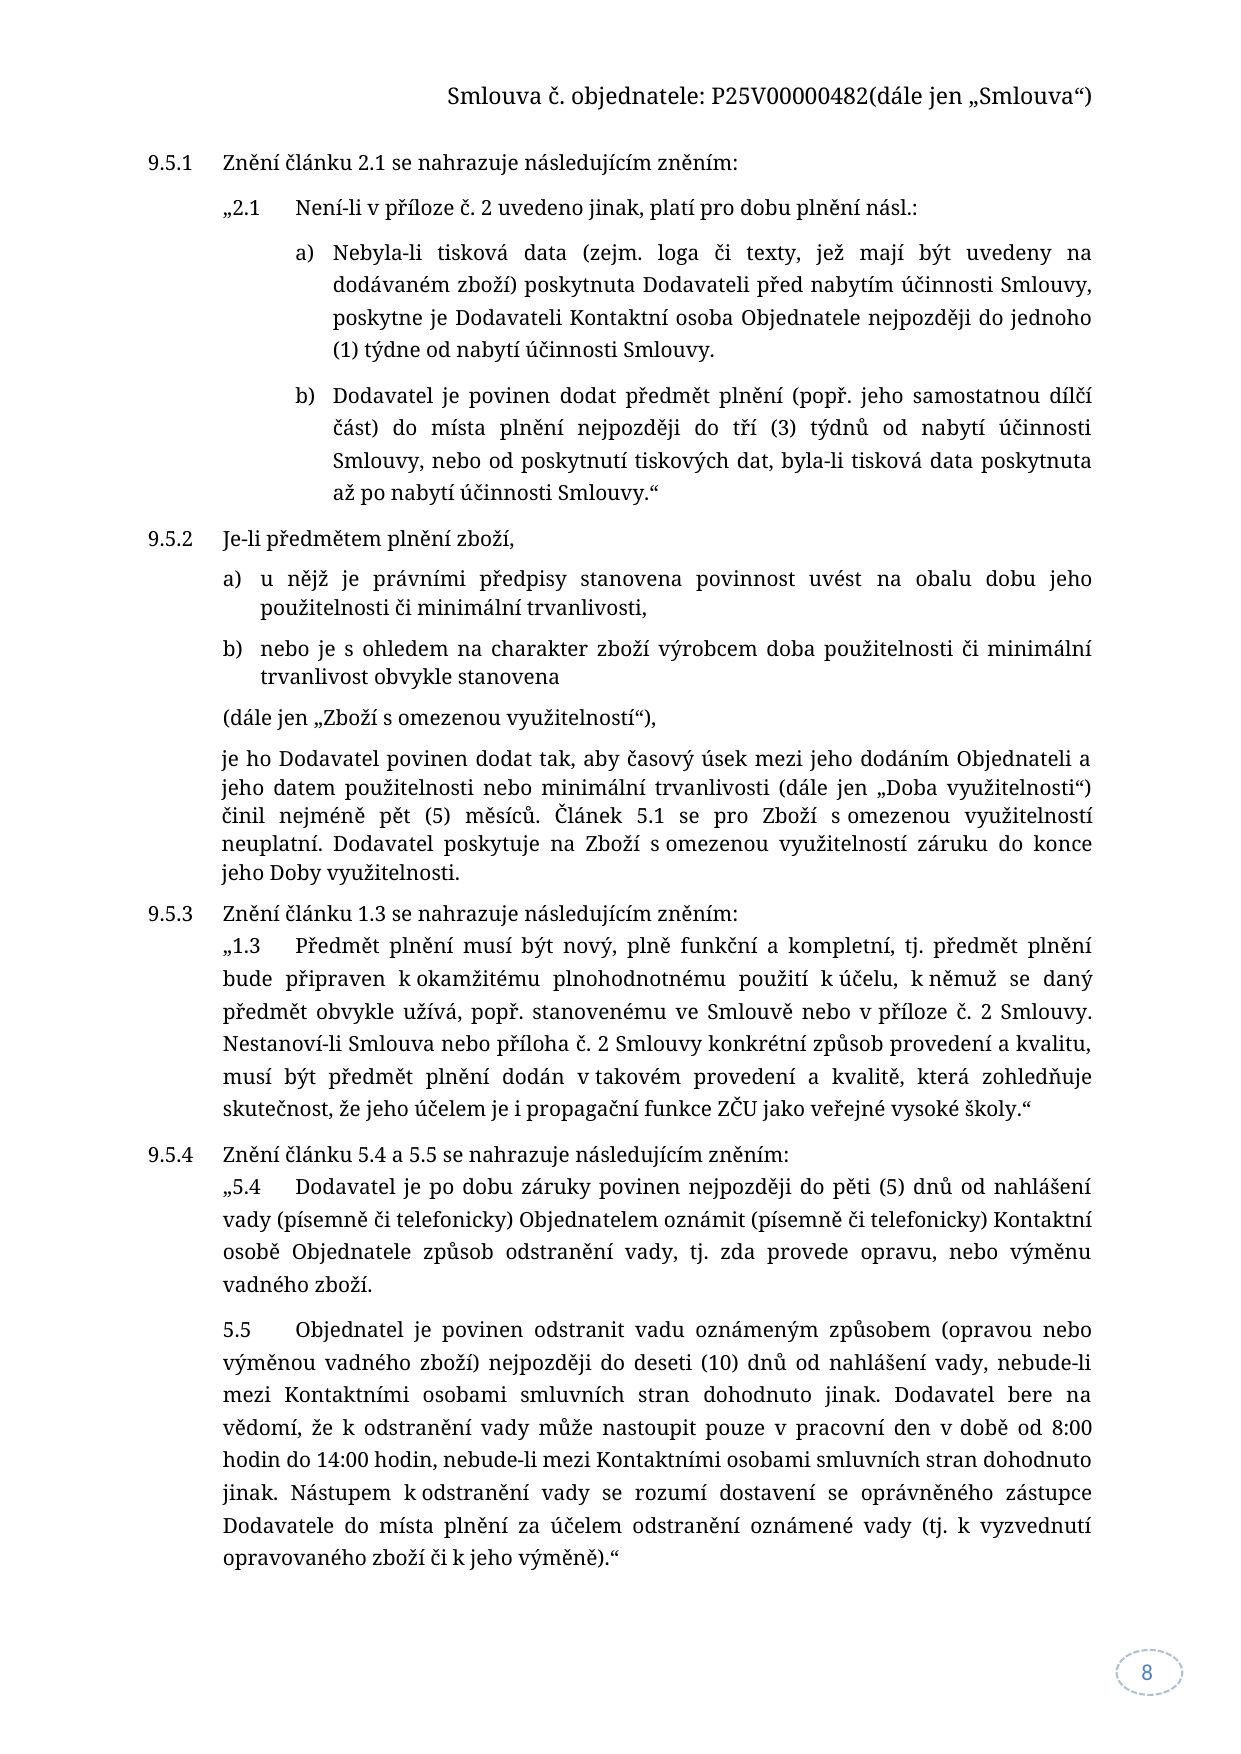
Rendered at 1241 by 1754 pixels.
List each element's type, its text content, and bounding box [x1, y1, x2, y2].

list Nebyla-li tisková data (zejm. loga či texty, jež mají být uvedeny na dodávaném zboží) poskytnuta Dodavateli před nabytím účinnosti Smlouvy, poskytne je Dodavateli Kontaktní osoba Objednatele nejpozději do jednoho (1) týdne od nabytí účinnosti Smlouvy. [295, 238, 1093, 364]
list 5.5 Objednatel je povinen odstranit vadu oznámeným způsobem (opravou nebo výměnou vadného zboží) nejpozději do deseti (10) dnů od nahlášení vady, nebude-li mezi Kontaktními osobami smluvních stran dohodnuto jinak. Dodavatel bere na vědomí, že k odstranění vady může nastoupit pouze v pracovní den v době od 8:00 hodin do 14:00 hodin, nebude-li mezi Kontaktními osobami smluvních stran dohodnuto jinak. Nástupem k odstranění vady se rozumí dostavení se oprávněného zástupce Dodavatele do místa plnění za účelem odstranění oznámené vady (tj. k vyzvednutí opravovaného zboží či k jeho výměně).“ [223, 1315, 1093, 1572]
text je ho Dodavatel povinen dodat tak, aby časový úsek mezi jeho dodáním Objednateli a jeho datem použitelnosti nebo minimální trvanlivosti (dále jen „Doba využitelnosti“) činil nejméně pět (5) měsíců. Článek 5.1 se pro Zboží s omezenou využitelností neuplatní. Dodavatel poskytuje na Zboží s omezenou využitelností záruku do konce jeho Doby využitelnosti. [221, 744, 1093, 886]
list Je-li předmětem plnění zboží, [148, 524, 1093, 552]
text (dále jen „Zboží s omezenou využitelností“), [223, 703, 1093, 732]
list Dodavatel je povinen dodat předmět plnění (popř. jeho samostatnou dílčí část) do místa plnění nejpozději do tří (3) týdnů od nabytí účinnosti Smlouvy, nebo od poskytnutí tiskových dat, byla-li tisková data poskytnuta až po nabytí účinnosti Smlouvy.“ [295, 381, 1093, 507]
list Znění článku 5.4 a 5.5 se nahrazuje následujícím zněním: [148, 1140, 1093, 1168]
list u nějž je právními předpisy stanovena povinnost uvést na obalu dobu jeho použitelnosti či minimální trvanlivosti, [223, 564, 1093, 621]
list „5.4 Dodavatel je po dobu záruky povinen nejpozději do pěti (5) dnů od nahlášení vady (písemně či telefonicky) Objednatelem oznámit (písemně či telefonicky) Kontaktní osobě Objednatele způsob odstranění vady, tj. zda provede opravu, nebo výměnu vadného zboží. [223, 1172, 1093, 1298]
list nebo je s ohledem na charakter zboží výrobcem doba použitelnosti či minimální trvanlivost obvykle stanovena [223, 634, 1093, 691]
list Znění článku 2.1 se nahrazuje následujícím zněním: [148, 148, 1093, 176]
list „2.1 Není-li v příloze č. 2 uvedeno jinak, platí pro dobu plnění násl.: [223, 193, 1093, 221]
list „1.3 Předmět plnění musí být nový, plně funkční a kompletní, tj. předmět plnění bude připraven k okamžitému plnohodnotnému použití k účelu, k němuž se daný předmět obvykle užívá, popř. stanovenému ve Smlouvě nebo v příloze č. 2 Smlouvy. Nestanoví-li Smlouva nebo příloha č. 2 Smlouvy konkrétní způsob provedení a kvalitu, musí být předmět plnění dodán v takovém provedení a kvalitě, která zohledňuje skutečnost, že jeho účelem je i propagační funkce ZČU jako veřejné vysoké školy.“ [223, 932, 1093, 1123]
list Znění článku 1.3 se nahrazuje následujícím zněním: [148, 899, 1093, 927]
